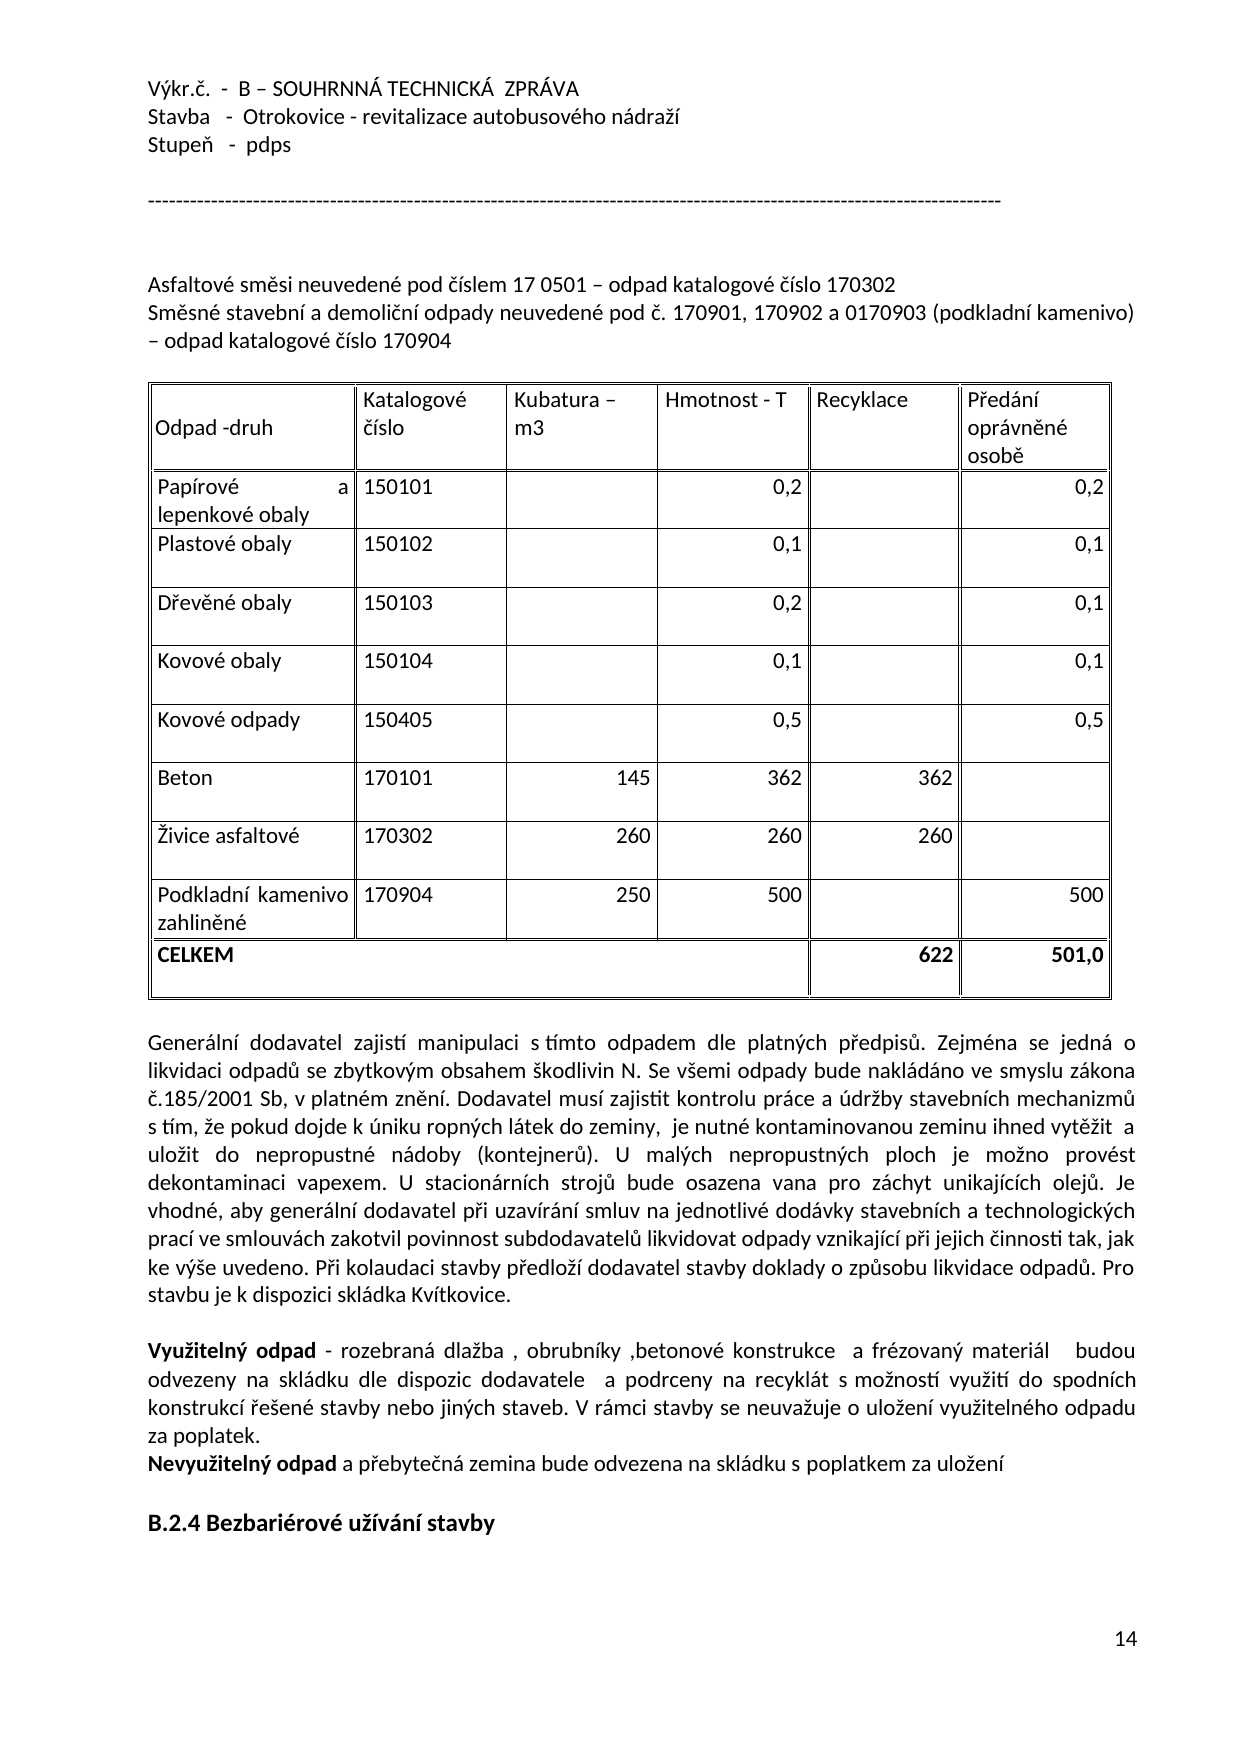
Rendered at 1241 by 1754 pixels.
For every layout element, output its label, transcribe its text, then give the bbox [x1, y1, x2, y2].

table_cell [811, 472, 958, 528]
table_header Odpad -druh [150, 383, 356, 469]
table_header Předání oprávněné osobě [960, 385, 1109, 469]
text B.2.4 Bezbariérové užívání stavby [148, 1507, 1137, 1538]
text Směsné stavební a demoliční odpady neuvedené pod č. 170901, 170902 a 0170903 (podkladní kamenivo) – odpad katalogové číslo 170904 [148, 298, 1137, 354]
table_cell 501,0 [961, 938, 1109, 997]
table_cell Beton [152, 763, 354, 821]
table_cell 622 [809, 941, 961, 997]
table_cell 150104 [357, 646, 506, 704]
table_cell 260 [658, 822, 808, 879]
table_cell 500 [658, 880, 808, 937]
table_cell 362 [811, 763, 958, 821]
table_cell [507, 472, 657, 528]
table_cell Papírové a lepenkové obaly [150, 469, 356, 528]
table_cell 150405 [357, 705, 506, 762]
table_cell CELKEM [152, 938, 809, 997]
table_cell 0,1 [658, 646, 808, 704]
table_cell [507, 529, 657, 587]
table_cell 0,1 [658, 529, 808, 587]
table_cell Podkladní kamenivo zahliněné [152, 880, 354, 937]
table_header Kubatura – m3 [507, 385, 657, 469]
table_cell 0,5 [658, 705, 808, 762]
table_cell [811, 588, 958, 645]
table_cell [811, 646, 958, 704]
table_cell 170101 [357, 763, 506, 821]
table_cell 260 [811, 822, 958, 879]
table_cell 0,2 [658, 588, 808, 645]
table_cell Plastové obaly [152, 529, 354, 587]
table_header Hmotnost - T [658, 385, 809, 469]
table_cell 0,5 [962, 705, 1109, 762]
table_cell 170904 [357, 880, 506, 937]
table_cell Kovové obaly [152, 646, 354, 704]
table_cell [507, 588, 657, 645]
table_cell 170302 [357, 822, 506, 879]
table_cell [962, 763, 1109, 821]
table_cell [811, 529, 958, 587]
table_cell [811, 705, 958, 762]
table_cell Kovové odpady [152, 705, 354, 762]
table_cell 0,1 [962, 588, 1109, 645]
table_header Recyklace [809, 383, 960, 469]
table_cell Dřevěné obaly [152, 588, 354, 645]
table_cell 500 [962, 880, 1109, 937]
table_cell [811, 880, 958, 937]
table_cell 0,1 [962, 529, 1109, 587]
table_cell 362 [658, 763, 808, 821]
table_cell 0,2 [658, 472, 808, 528]
table_cell [507, 705, 657, 762]
table_cell [962, 822, 1109, 879]
table_cell 150103 [357, 588, 506, 645]
table_cell [507, 646, 657, 704]
table_cell 150102 [357, 529, 506, 587]
table_cell Živice asfaltové [152, 822, 354, 879]
text Nevyužitelný odpad a přebytečná zemina bude odvezena na skládku s poplatkem za uložení [148, 1449, 1137, 1477]
table_cell 260 [507, 822, 657, 879]
table_header Katalogové číslo [356, 385, 506, 469]
table_cell 145 [507, 763, 657, 821]
text Asfaltové směsi neuvedené pod číslem 17 0501 – odpad katalogové číslo 170302 [148, 270, 1137, 298]
text Využitelný odpad - rozebraná dlažba , obrubníky ,betonové konstrukce a frézovaný materiál budou odvezeny na skládku dle dispozic dodavatele a podrceny na recyklát s možností využití do spodních konstrukcí řešené stavby nebo jiných staveb. V rámci stavby se neuvažuje o uložení využitelného odpadu za poplatek. [148, 1337, 1137, 1449]
table_cell 150101 [357, 472, 506, 528]
table_cell 0,1 [962, 646, 1109, 704]
table_cell 250 [507, 880, 657, 937]
table_cell 0,2 [960, 469, 1111, 528]
text Generální dodavatel zajistí manipulaci s tímto odpadem dle platných předpisů. Zejména se jedná o likvidaci odpadů se zbytkovým obsahem škodlivin N. Se všemi odpady bude nakládáno ve smyslu zákona č.185/2001 Sb, v platném znění. Dodavatel musí zajistit kontrolu práce a údržby stavebních mechanizmů s tím, že pokud dojde k úniku ropných látek do zeminy, je nutné kontaminovanou zeminu ihned vytěžit a uložit do nepropustné nádoby (kontejnerů). U malých nepropustných ploch je možno provést dekontaminaci vapexem. U stacionárních strojů bude osazena vana pro záchyt unikajících olejů. Je vhodné, aby generální dodavatel při uzavírání smluv na jednotlivé dodávky stavebních a technologických prací ve smlouvách zakotvil povinnost subdodavatelů likvidovat odpady vznikající při jejich činnosti tak, jak ke výše uvedeno. Při kolaudaci stavby předloží dodavatel stavby doklady o způsobu likvidace odpadů. Pro stavbu je k dispozici skládka Kvítkovice. [148, 1028, 1137, 1309]
